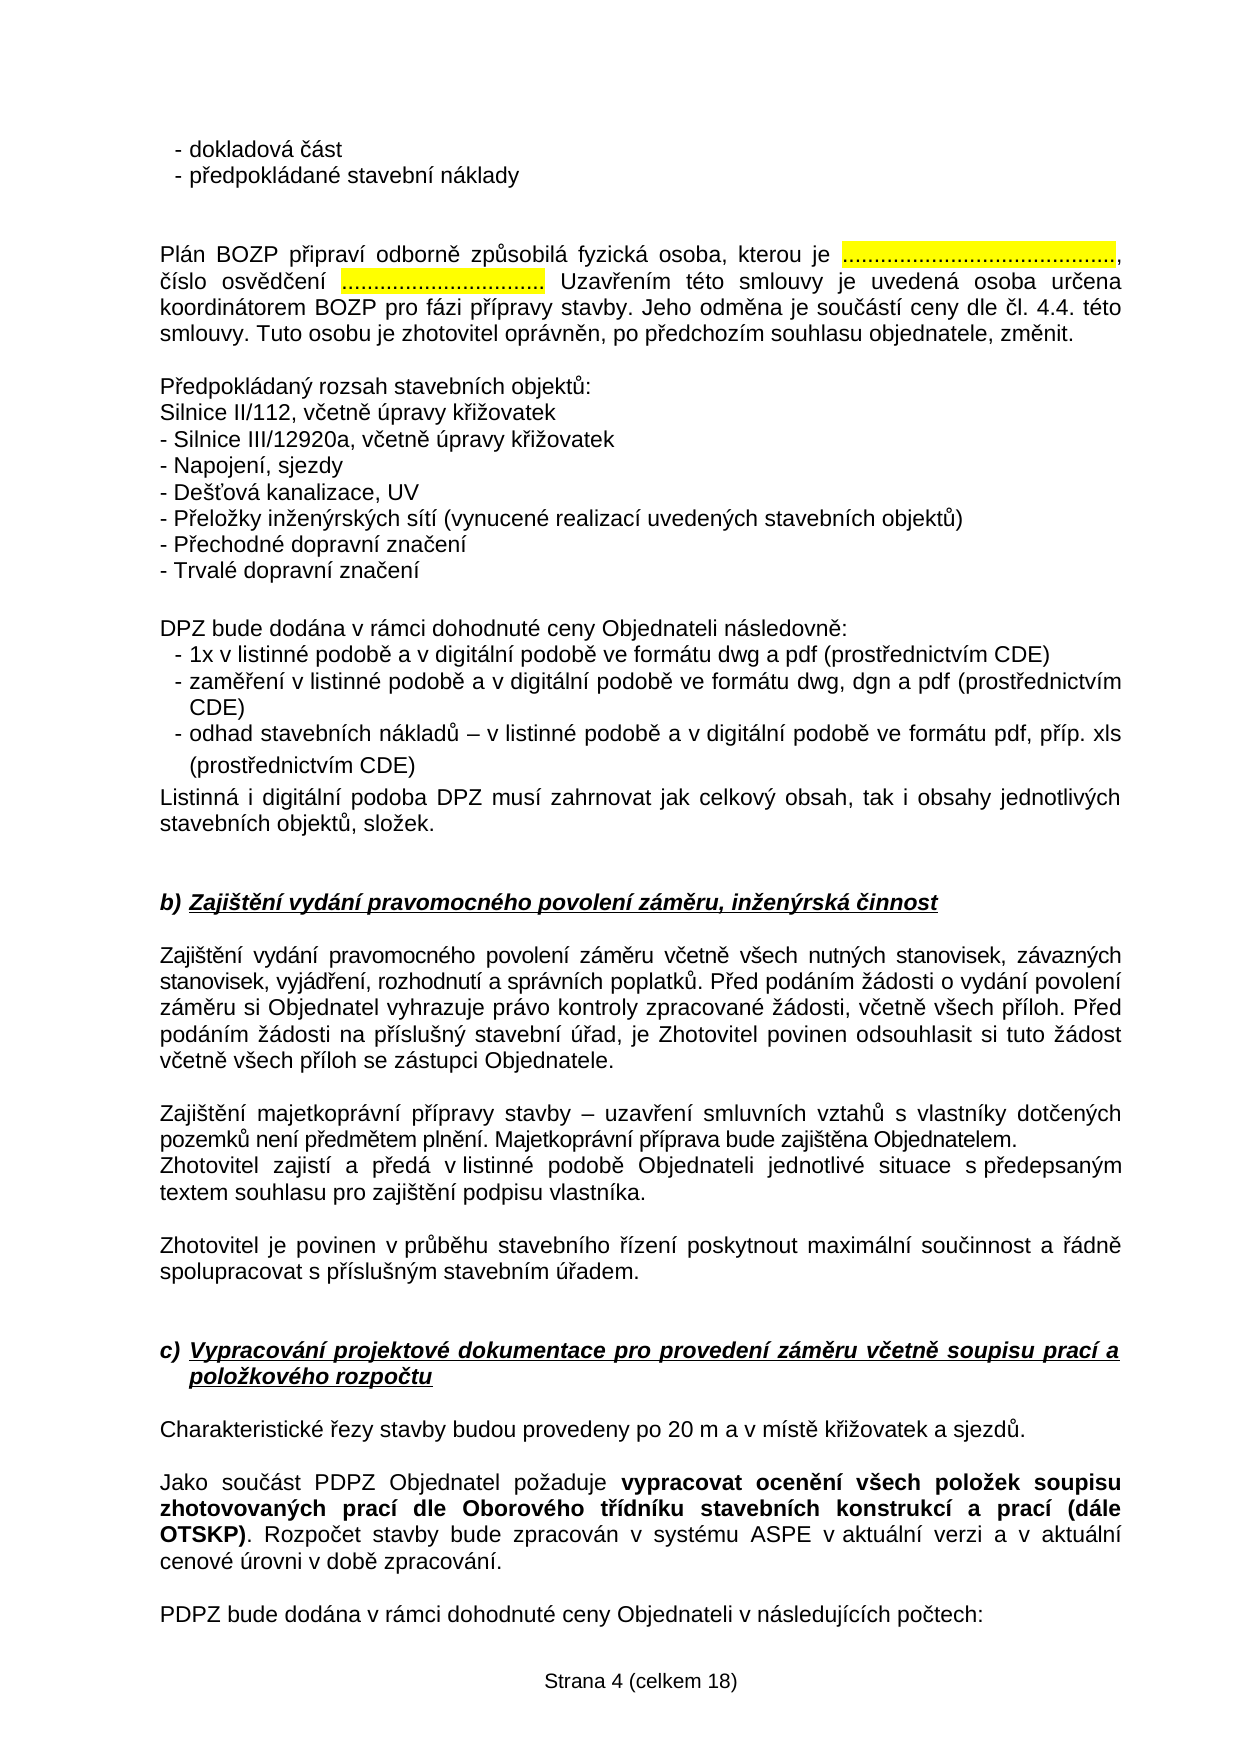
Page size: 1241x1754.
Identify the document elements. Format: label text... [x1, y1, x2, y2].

text - Dešťová kanalizace, UV [159, 478, 1122, 505]
list předpokládané stavební náklady [174, 162, 1122, 188]
text - Přechodné dopravní značení [159, 531, 1122, 557]
list dokladová část [174, 136, 1122, 162]
text Charakteristické řezy stavby budou provedeny po 20 m a v místě křižovatek a sjezdů. [159, 1416, 1122, 1442]
text Silnice II/112, včetně úpravy křižovatek [159, 399, 1122, 426]
text Předpokládaný rozsah stavebních objektů: [159, 373, 1122, 399]
text - Trvalé dopravní značení [159, 557, 1122, 584]
text Plán BOZP připraví odborně způsobilá fyzická osoba, kterou je ..........................................., číslo osvědčení ................................ Uzavřením této smlouvy je uvedená osoba určena koordinátorem BOZP pro fázi přípravy stavby. Jeho odměna je součástí ceny dle čl. 4.4. této smlouvy. Tuto osobu je zhotovitel oprávněn, po předchozím souhlasu objednatele, změnit. [159, 241, 1122, 347]
list Vypracování projektové dokumentace pro provedení záměru včetně soupisu prací a položkového rozpočtu [159, 1337, 1122, 1390]
text DPZ bude dodána v rámci dohodnuté ceny Objednateli následovně: [159, 615, 1122, 641]
text Zajištění majetkoprávní přípravy stavby – uzavření smluvních vztahů s vlastníky dotčených pozemků není předmětem plnění. Majetkoprávní příprava bude zajištěna Objednatelem. [159, 1100, 1122, 1152]
list 1x v listinné podobě a v digitální podobě ve formátu dwg a pdf (prostřednictvím CDE) [174, 641, 1122, 668]
text Zhotovitel je povinen v průběhu stavebního řízení poskytnout maximální součinnost a řádně spolupracovat s příslušným stavebním úřadem. [159, 1232, 1122, 1284]
list zaměření v listinné podobě a v digitální podobě ve formátu dwg, dgn a pdf (prostřednictvím CDE) [174, 668, 1122, 720]
text - Napojení, sjezdy [159, 452, 1122, 478]
text Zhotovitel zajistí a předá v listinné podobě Objednateli jednotlivé situace s předepsaným textem souhlasu pro zajištění podpisu vlastníka. [159, 1152, 1122, 1205]
text PDPZ bude dodána v rámci dohodnuté ceny Objednateli v následujících počtech: [159, 1601, 1122, 1627]
list odhad stavebních nákladů – v listinné podobě a v digitální podobě ve formátu pdf, příp. xls (prostřednictvím CDE) [174, 720, 1122, 778]
text - Silnice III/12920a, včetně úpravy křižovatek [159, 426, 1122, 452]
text Listinná i digitální podoba DPZ musí zahrnovat jak celkový obsah, tak i obsahy jednotlivých stavebních objektů, složek. [159, 783, 1122, 836]
text Jako součást PDPZ Objednatel požaduje vypracovat ocenění všech položek soupisu zhotovovaných prací dle Oborového třídníku stavebních konstrukcí a prací (dále OTSKP). Rozpočet stavby bude zpracován v systému ASPE v aktuální verzi a v aktuální cenové úrovni v době zpracování. [159, 1469, 1122, 1574]
text Zajištění vydání pravomocného povolení záměru včetně všech nutných stanovisek, závazných stanovisek, vyjádření, rozhodnutí a správních poplatků. Před podáním žádosti o vydání povolení záměru si Objednatel vyhrazuje právo kontroly zpracované žádosti, včetně všech příloh. Před podáním žádosti na příslušný stavební úřad, je Zhotovitel povinen odsouhlasit si tuto žádost včetně všech příloh se zástupci Objednatele. [159, 942, 1122, 1073]
text - Přeložky inženýrských sítí (vynucené realizací uvedených stavebních objektů) [159, 505, 1122, 531]
list Zajištění vydání pravomocného povolení záměru, inženýrská činnost [159, 889, 1122, 915]
